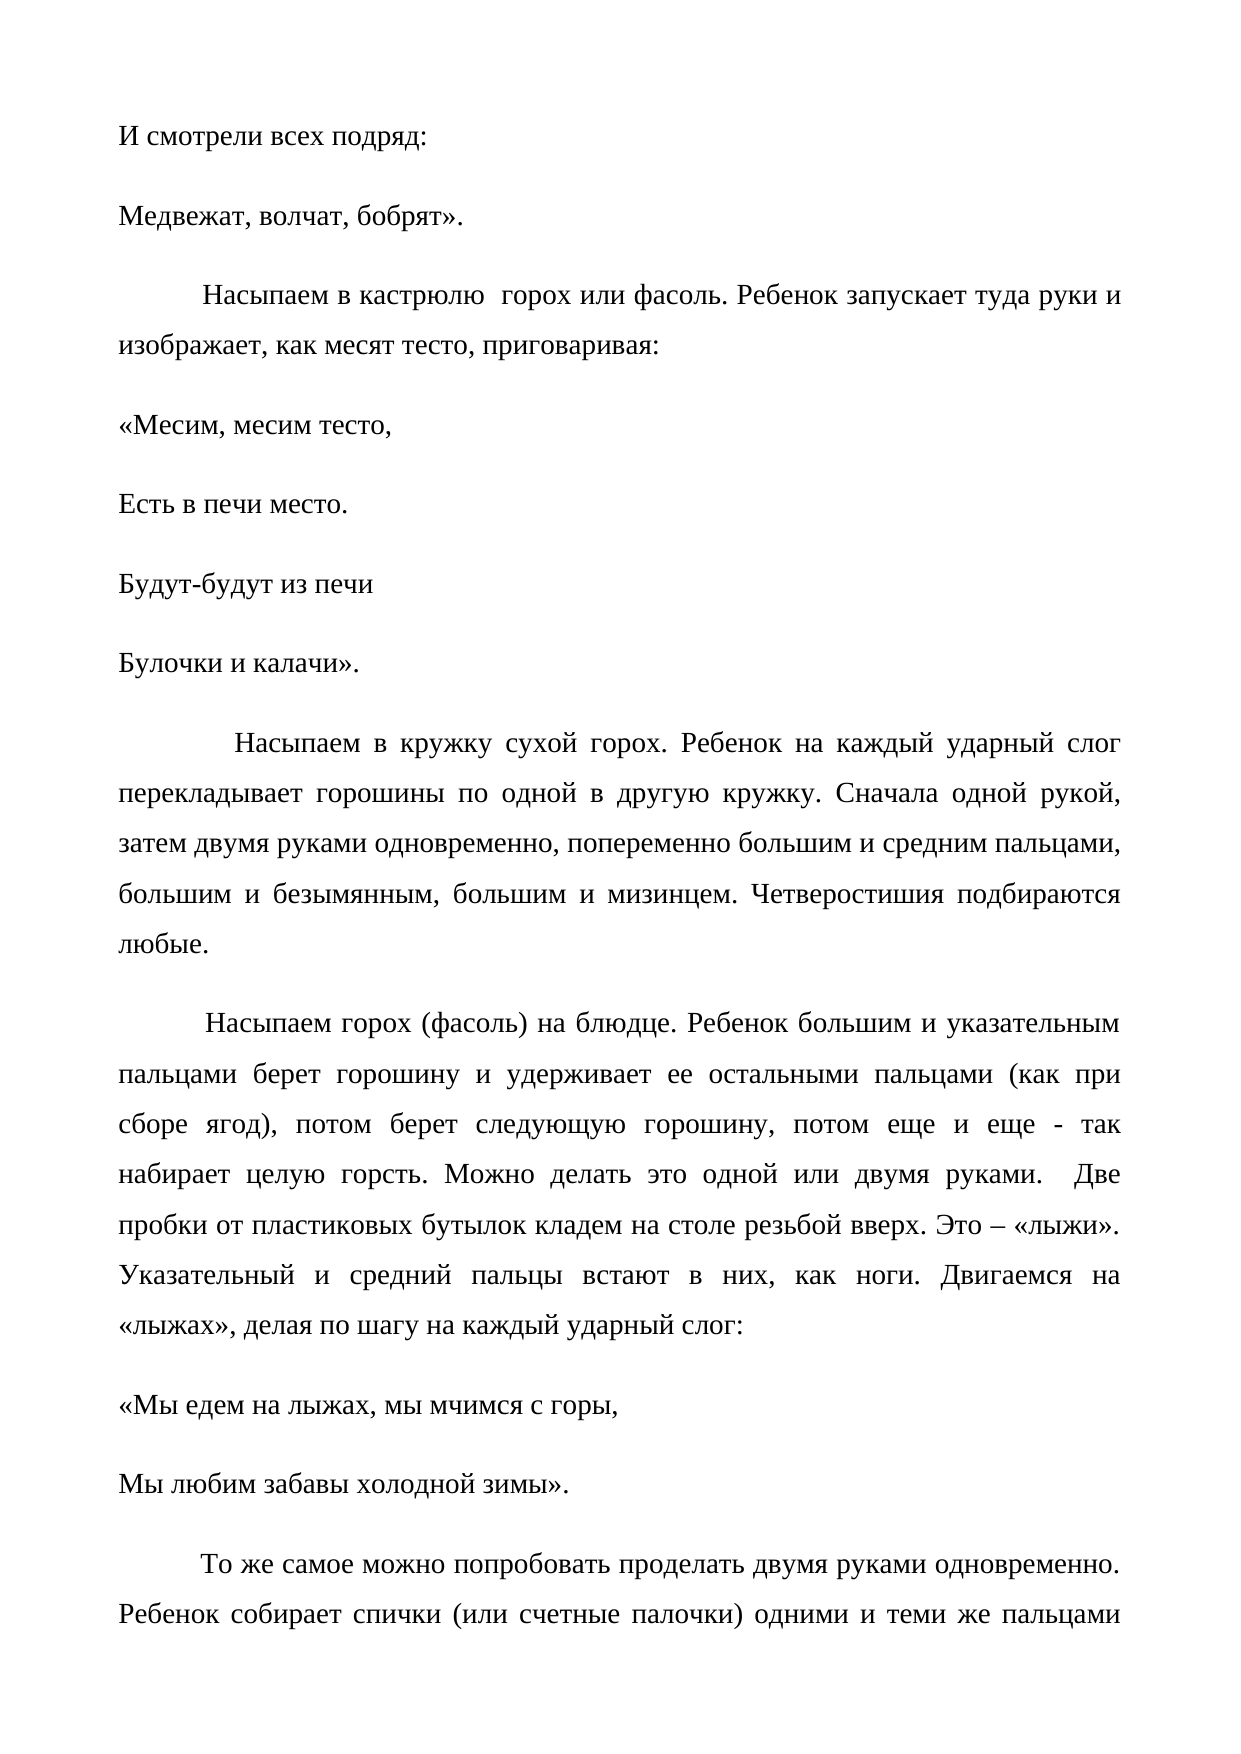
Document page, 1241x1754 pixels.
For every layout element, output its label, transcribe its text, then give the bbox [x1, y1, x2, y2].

text Булочки и калачи». [118, 645, 1122, 679]
text И смотрели всех подряд: [118, 118, 1122, 152]
text «Месим, месим тесто, [118, 407, 1122, 440]
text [118, 1546, 1122, 1630]
text Будут-будут из печи [118, 566, 1122, 599]
text Насыпаем в кастрюлю горох или фасоль. Ребенок запускает туда руки и изображает, как месят тесто, приговаривая: [118, 277, 1122, 361]
text «Мы едем на лыжах, мы мчимся с горы, [118, 1387, 1122, 1420]
text Насыпаем в кружку сухой горох. Ребенок на каждый ударный слог перекладывает горошины по одной в другую кружку. Сначала одной рукой, затем двумя руками одновременно, попеременно большим и средним пальцами, большим и безымянным, большим и мизинцем. Четверостишия подбираются любые. [118, 725, 1122, 959]
text Есть в печи место. [118, 486, 1122, 520]
text Медвежат, волчат, бобрят». [118, 198, 1122, 231]
text Насыпаем горох (фасоль) на блюдце. Ребенок большим и указательным пальцами берет горошину и удерживает ее остальными пальцами (как при сборе ягод), потом берет следующую горошину, потом еще и еще - так набирает целую горсть. Можно делать это одной или двумя руками. Две пробки от пластиковых бутылок кладем на столе резьбой вверх. Это – «лыжи». Указательный и средний пальцы встают в них, как ноги. Двигаемся на «лыжах», делая по шагу на каждый ударный слог: [118, 1006, 1122, 1341]
text Мы любим забавы холодной зимы». [118, 1466, 1122, 1500]
